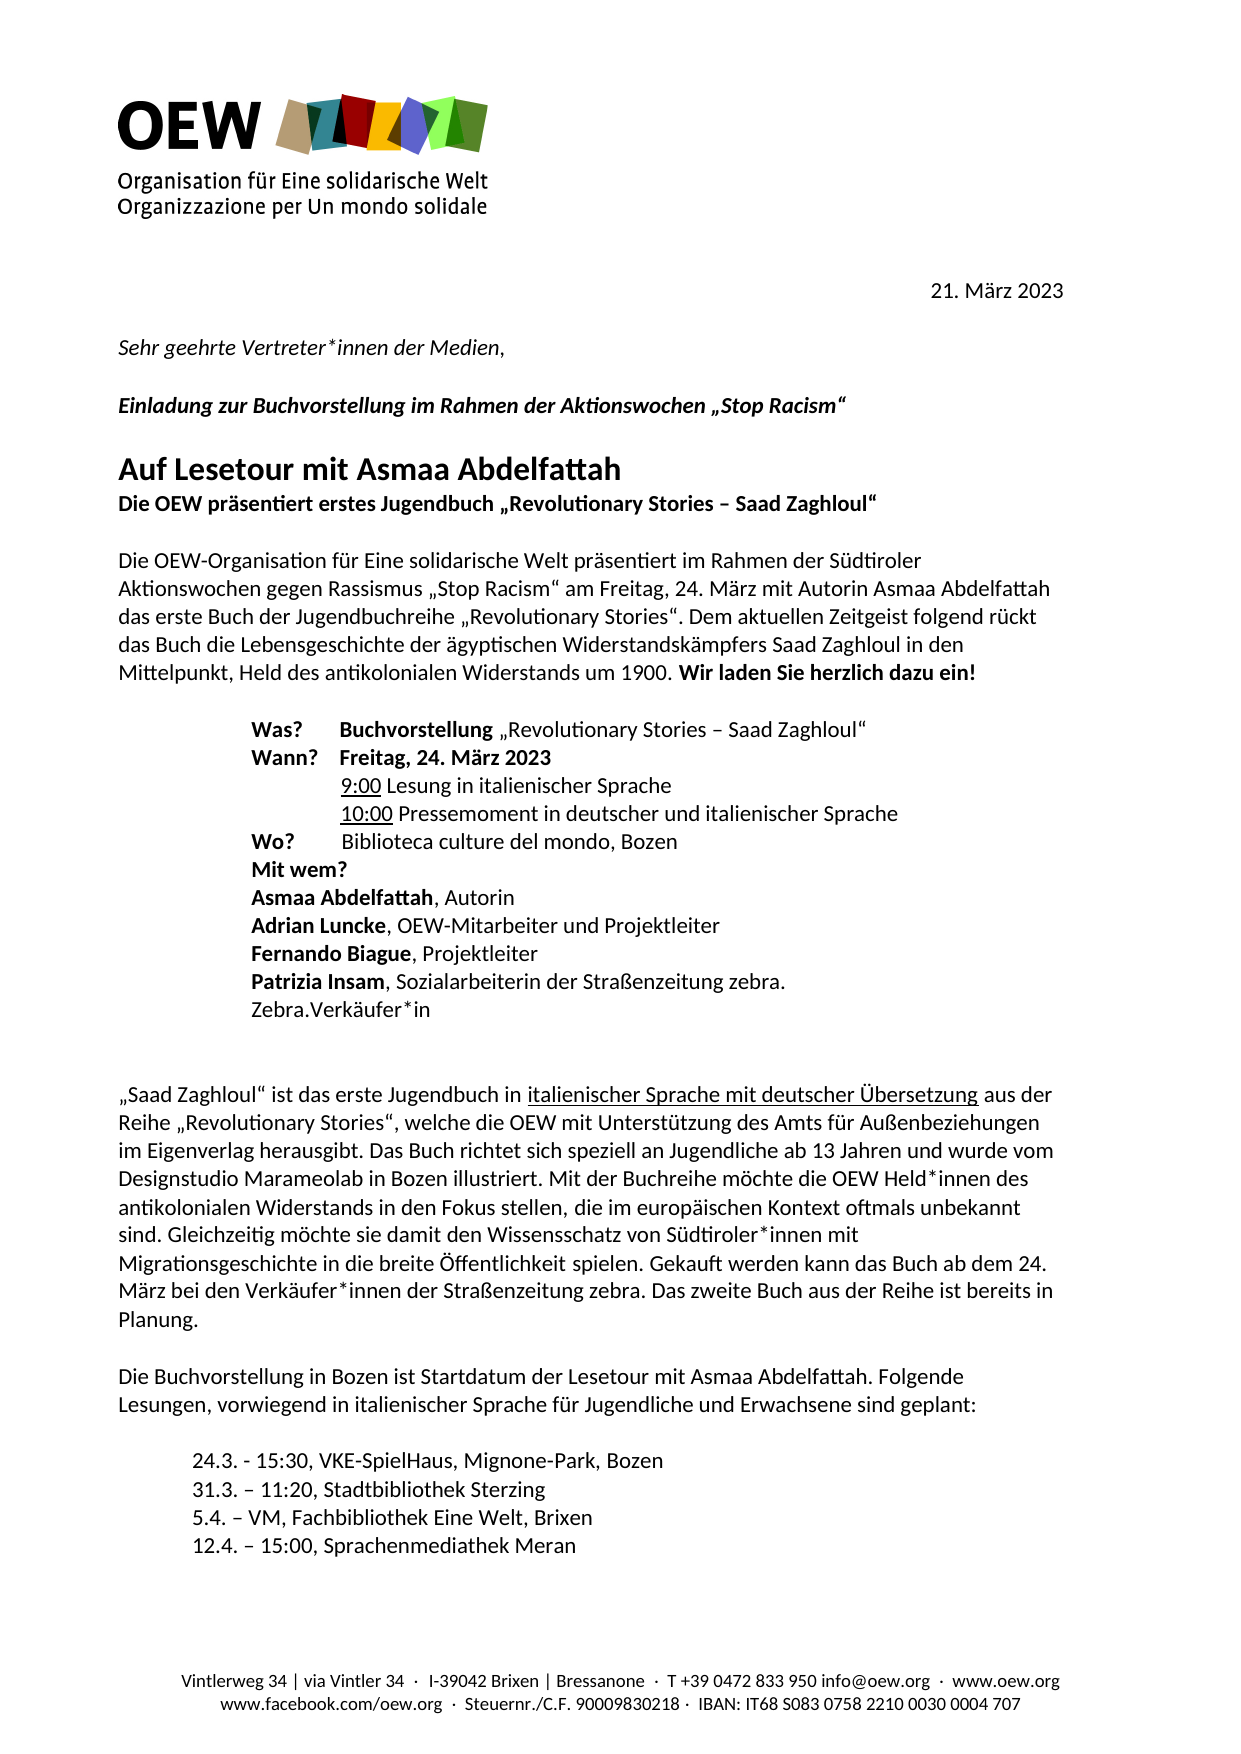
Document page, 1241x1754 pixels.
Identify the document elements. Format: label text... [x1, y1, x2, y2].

text Einladung zur Buchvorstellung im Rahmen der Aktionswochen „Stop Racism“ [118, 391, 1064, 419]
text Adrian Luncke, OEW-Mitarbeiter und Projektleiter [251, 911, 1064, 939]
text Die Buchvorstellung in Bozen ist Startdatum der Lesetour mit Asmaa Abdelfattah. Folgende Lesungen, vorwiegend in italienischer Sprache für Jugendliche und Erwachsene sind geplant: [118, 1362, 1064, 1418]
text Wann? Freitag, 24. März 2023 [118, 743, 1064, 771]
text Zebra.Verkäufer*in [251, 995, 1064, 1023]
text Patrizia Insam, Sozialarbeiterin der Straßenzeitung zebra. [251, 967, 1064, 995]
text 24.3. - 15:30, VKE-SpielHaus, Mignone-Park, Bozen 31.3. – 11:20, Stadtbibliothek Sterzing 5.4. – VM, Fachbibliothek Eine Welt, Brixen 12.4. – 15:00, Sprachenmediathek Meran [192, 1418, 1064, 1559]
text Asmaa Abdelfattah, Autorin [251, 883, 1064, 911]
text Die OEW-Organisation für Eine solidarische Welt präsentiert im Rahmen der Südtiroler Aktionswochen gegen Rassismus „Stop Racism“ am Freitag, 24. März mit Autorin Asmaa Abdelfattah das erste Buch der Jugendbuchreihe „Revolutionary Stories“. Dem aktuellen Zeitgeist folgend rückt das Buch die Lebensgeschichte der ägyptischen Widerstandskämpfers Saad Zaghloul in den Mittelpunkt, Held des antikolonialen Widerstands um 1900. Wir laden Sie herzlich dazu ein! [118, 546, 1064, 686]
text Sehr geehrte Vertreter*innen der Medien, [118, 333, 1064, 362]
text Wo? Biblioteca culture del mondo, Bozen [118, 827, 1064, 855]
picture [118, 94, 488, 219]
text Fernando Biague, Projektleiter [251, 939, 1064, 967]
text Was? Buchvorstellung „Revolutionary Stories – Saad Zaghloul“ [118, 715, 1064, 743]
text 21. März 2023 [118, 276, 1064, 304]
text Auf Lesetour mit Asmaa Abdelfattah Die OEW präsentiert erstes Jugendbuch „Revolutionary Stories – Saad Zaghloul“ [118, 448, 1064, 517]
text 9:00 Lesung in italienischer Sprache [192, 771, 1064, 799]
text Mit wem? [118, 855, 1064, 883]
text 10:00 Pressemoment in deutscher und italienischer Sprache [192, 799, 1064, 827]
text „Saad Zaghloul“ ist das erste Jugendbuch in italienischer Sprache mit deutscher Übersetzung aus der Reihe „Revolutionary Stories“, welche die OEW mit Unterstützung des Amts für Außenbeziehungen im Eigenverlag herausgibt. Das Buch richtet sich speziell an Jugendliche ab 13 Jahren und wurde vom Designstudio Marameolab in Bozen illustriert. Mit der Buchreihe möchte die OEW Held*innen des antikolonialen Widerstands in den Fokus stellen, die im europäischen Kontext oftmals unbekannt sind. Gleichzeitig möchte sie damit den Wissensschatz von Südtiroler*innen mit Migrationsgeschichte in die breite Öffentlichkeit spielen. Gekauft werden kann das Buch ab dem 24. März bei den Verkäufer*innen der Straßenzeitung zebra. Das zweite Buch aus der Reihe ist bereits in Planung. [118, 1081, 1064, 1333]
